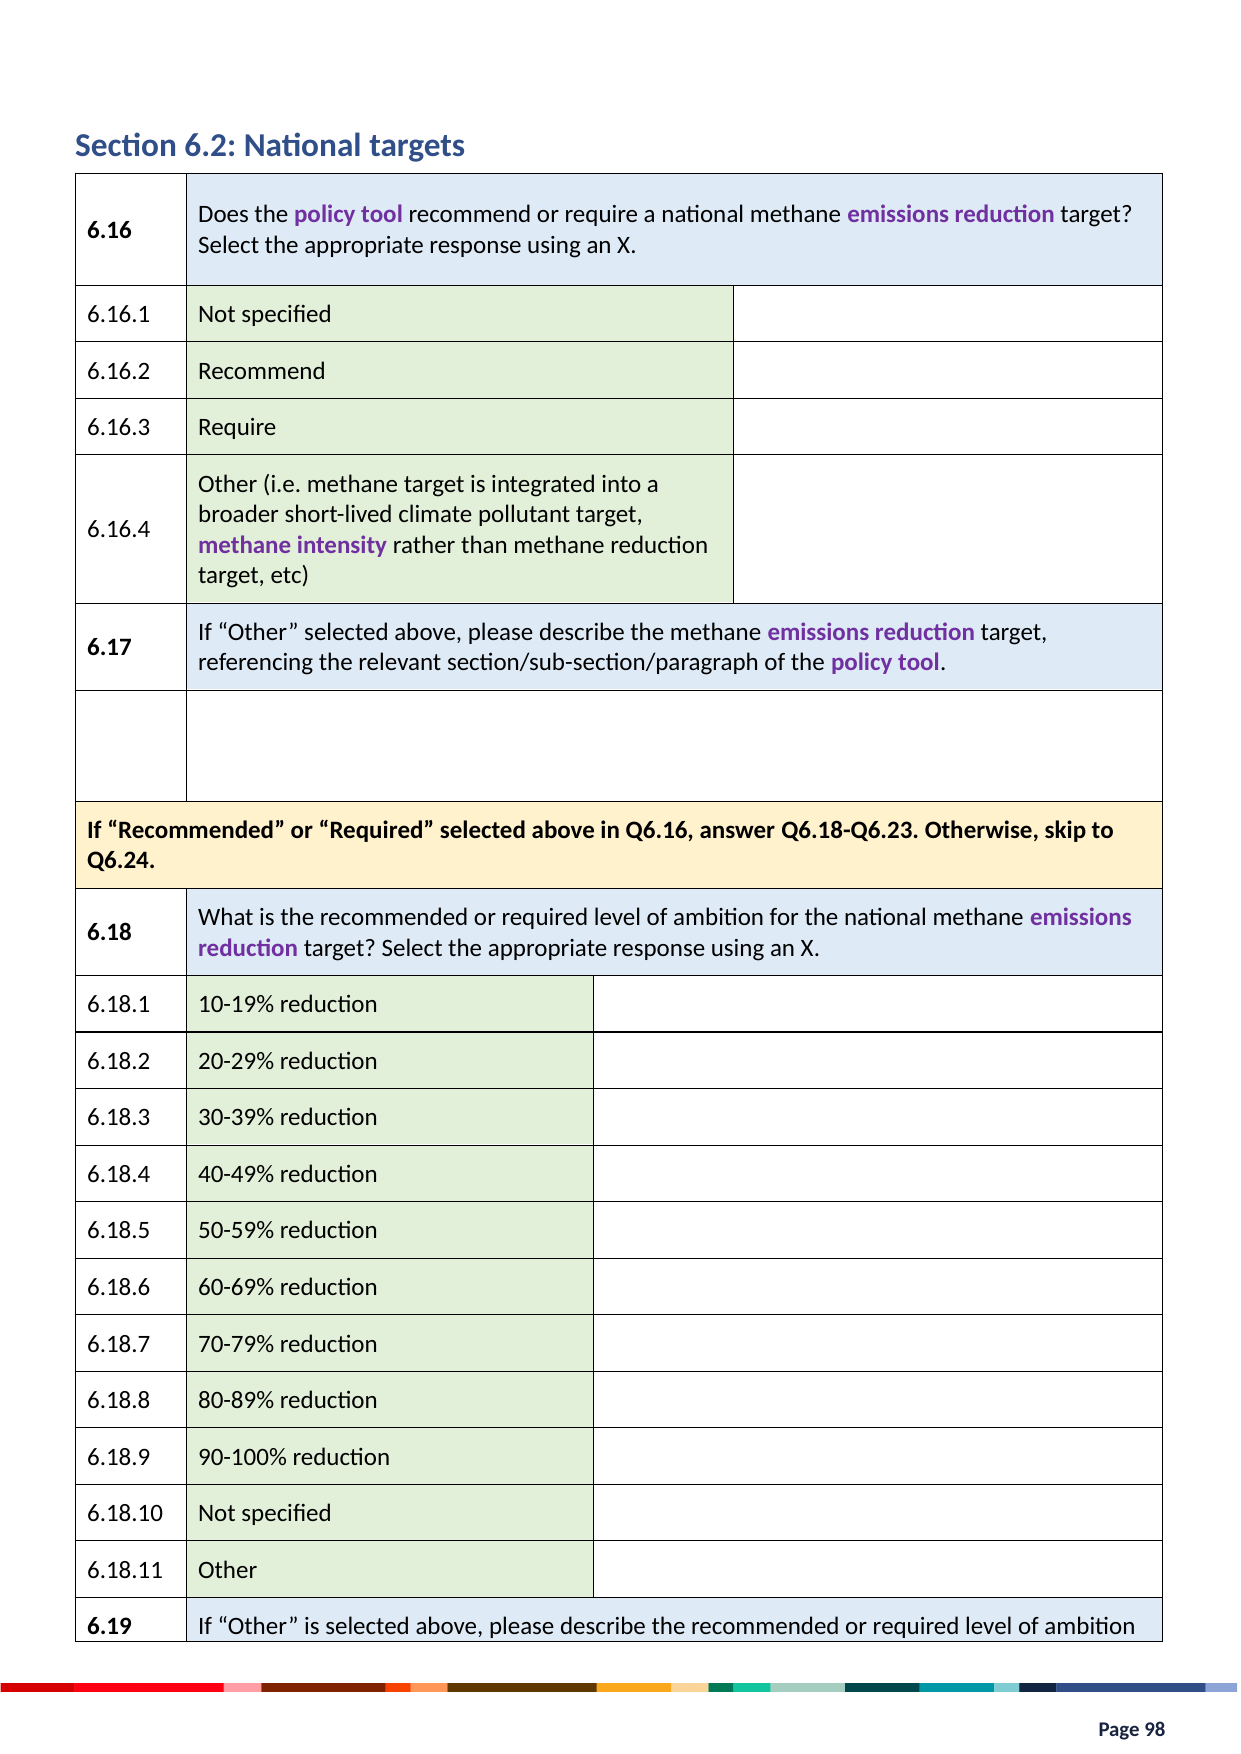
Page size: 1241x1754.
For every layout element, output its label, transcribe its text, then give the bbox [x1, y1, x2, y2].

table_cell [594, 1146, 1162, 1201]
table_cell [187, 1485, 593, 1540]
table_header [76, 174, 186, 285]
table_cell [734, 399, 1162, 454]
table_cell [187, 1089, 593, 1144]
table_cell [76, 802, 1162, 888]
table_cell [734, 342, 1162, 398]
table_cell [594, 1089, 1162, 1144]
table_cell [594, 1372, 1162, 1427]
subtitle Section 6.2: National targets [75, 123, 1165, 164]
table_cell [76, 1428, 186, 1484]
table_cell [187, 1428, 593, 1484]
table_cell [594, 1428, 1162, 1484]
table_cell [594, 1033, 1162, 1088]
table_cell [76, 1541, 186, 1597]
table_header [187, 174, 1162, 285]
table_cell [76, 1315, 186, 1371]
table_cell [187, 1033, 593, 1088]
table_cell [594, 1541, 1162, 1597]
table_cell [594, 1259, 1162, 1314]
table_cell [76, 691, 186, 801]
picture [0, 1683, 1236, 1692]
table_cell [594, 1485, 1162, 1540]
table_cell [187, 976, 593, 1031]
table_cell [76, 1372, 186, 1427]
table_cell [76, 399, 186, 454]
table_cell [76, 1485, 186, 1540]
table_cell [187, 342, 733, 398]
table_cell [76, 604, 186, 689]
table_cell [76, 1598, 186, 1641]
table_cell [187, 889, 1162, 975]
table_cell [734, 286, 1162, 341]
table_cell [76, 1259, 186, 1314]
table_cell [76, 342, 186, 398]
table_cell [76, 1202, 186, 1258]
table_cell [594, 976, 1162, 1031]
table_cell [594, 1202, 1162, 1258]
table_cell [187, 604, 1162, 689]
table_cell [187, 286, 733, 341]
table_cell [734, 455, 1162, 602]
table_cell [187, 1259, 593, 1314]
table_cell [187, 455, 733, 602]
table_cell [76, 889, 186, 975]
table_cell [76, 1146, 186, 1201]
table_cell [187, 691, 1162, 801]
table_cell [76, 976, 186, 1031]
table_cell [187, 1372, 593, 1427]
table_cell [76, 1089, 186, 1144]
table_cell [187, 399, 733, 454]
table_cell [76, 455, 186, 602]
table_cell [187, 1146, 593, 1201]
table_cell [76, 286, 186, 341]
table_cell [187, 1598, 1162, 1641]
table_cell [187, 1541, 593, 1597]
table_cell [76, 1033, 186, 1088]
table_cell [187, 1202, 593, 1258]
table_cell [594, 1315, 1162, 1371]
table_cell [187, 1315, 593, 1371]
